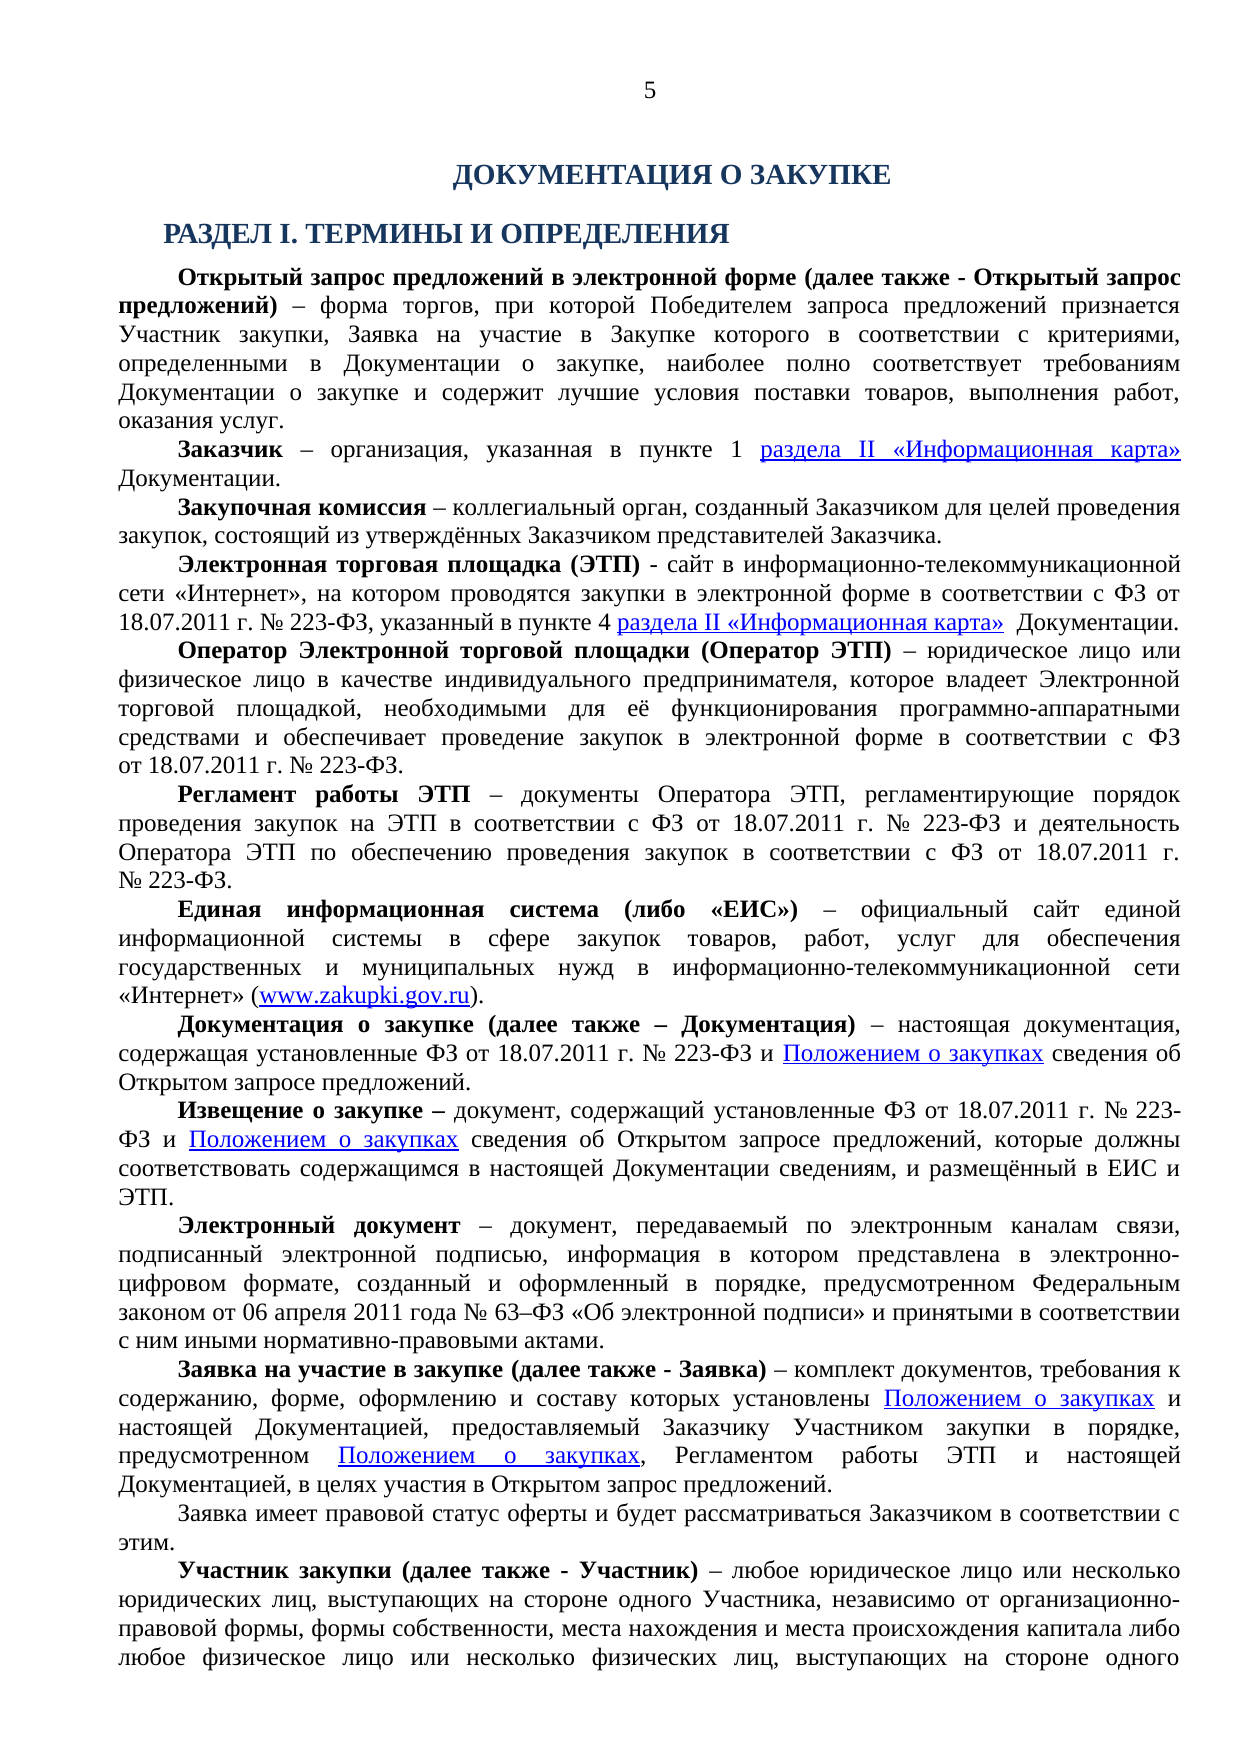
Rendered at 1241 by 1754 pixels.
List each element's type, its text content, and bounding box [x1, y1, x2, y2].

text Электронный документ – документ, передаваемый по электронным каналам связи, подписанный электронной подписью, информация в котором представлена в электронно-цифровом формате, созданный и оформленный в порядке, предусмотренном Федеральным законом от 06 апреля 2011 года № 63–ФЗ «Об электронной подписи» и принятыми в соответствии с ним иными нормативно-правовыми актами. [118, 1210, 1181, 1354]
text Единая информационная система (либо «ЕИС») – официальный сайт единой информационной системы в сфере закупок товаров, работ, услуг для обеспечения государственных и муниципальных нужд в информационно-телекоммуникационной сети «Интернет» (www.zakupki.gov.ru). [118, 894, 1181, 1009]
text Регламент работы ЭТП – документы Оператора ЭТП, регламентирующие порядок проведения закупок на ЭТП в соответствии с ФЗ от 18.07.2011 г. № 223-ФЗ и деятельность Оператора ЭТП по обеспечению проведения закупок в соответствии с ФЗ от 18.07.2011 г. № 223-ФЗ. [118, 779, 1181, 894]
text Закупочная комиссия – коллегиальный орган, созданный Заказчиком для целей проведения закупок, состоящий из утверждённых Заказчиком представителей Заказчика. [118, 492, 1181, 549]
text Оператор Электронной торговой площадки (Оператор ЭТП) – юридическое лицо или физическое лицо в качестве индивидуального предпринимателя, которое владеет Электронной торговой площадкой, необходимыми для её функционирования программно-аппаратными средствами и обеспечивает проведение закупок в электронной форме в соответствии с ФЗ от 18.07.2011 г. № 223-ФЗ. [118, 635, 1181, 779]
text Заказчик – организация, указанная в пункте 1 раздела II «Информационная карта» Документации. [118, 434, 1181, 492]
text Документация о закупке (далее также – Документация) – настоящая документация, содержащая установленные ФЗ от 18.07.2011 г. № 223-ФЗ и Положением о закупках сведения об Открытом запросе предложений. [118, 1009, 1181, 1095]
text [118, 1555, 1181, 1670]
text ДОКУМЕНТАЦИЯ О ЗАКУПКЕ [163, 157, 1181, 191]
text Заявка имеет правовой статус оферты и будет рассматриваться Заказчиком в соответствии с этим. [118, 1498, 1181, 1555]
text Заявка на участие в закупке (далее также - Заявка) – комплект документов, требования к содержанию, форме, оформлению и составу которых установлены Положением о закупках и настоящей Документацией, предоставляемый Заказчику Участником закупки в порядке, предусмотренном Положением о закупках, Регламентом работы ЭТП и настоящей Документацией, в целях участия в Открытом запрос предложений. [118, 1354, 1181, 1498]
text Электронная торговая площадка (ЭТП) - сайт в информационно-телекоммуникационной сети «Интернет», на котором проводятся закупки в электронной форме в соответствии с ФЗ от 18.07.2011 г. № 223-ФЗ, указанный в пункте 4 раздела II «Информационная карта» Документации. [118, 549, 1181, 635]
text РАЗДЕЛ I. ТЕРМИНЫ И ОПРЕДЕЛЕНИЯ [163, 216, 1181, 249]
text Извещение о закупке – документ, содержащий установленные ФЗ от 18.07.2011 г. № 223-ФЗ и Положением о закупках сведения об Открытом запросе предложений, которые должны соответствовать содержащимся в настоящей Документации сведениям, и размещённый в ЕИС и ЭТП. [118, 1095, 1181, 1210]
text Открытый запрос предложений в электронной форме (далее также - Открытый запрос предложений) – форма торгов, при которой Победителем запроса предложений признается Участник закупки, Заявка на участие в Закупке которого в соответствии с критериями, определенными в Документации о закупке, наиболее полно соответствует требованиям Документации о закупке и содержит лучшие условия поставки товаров, выполнения работ, оказания услуг. [118, 262, 1181, 434]
